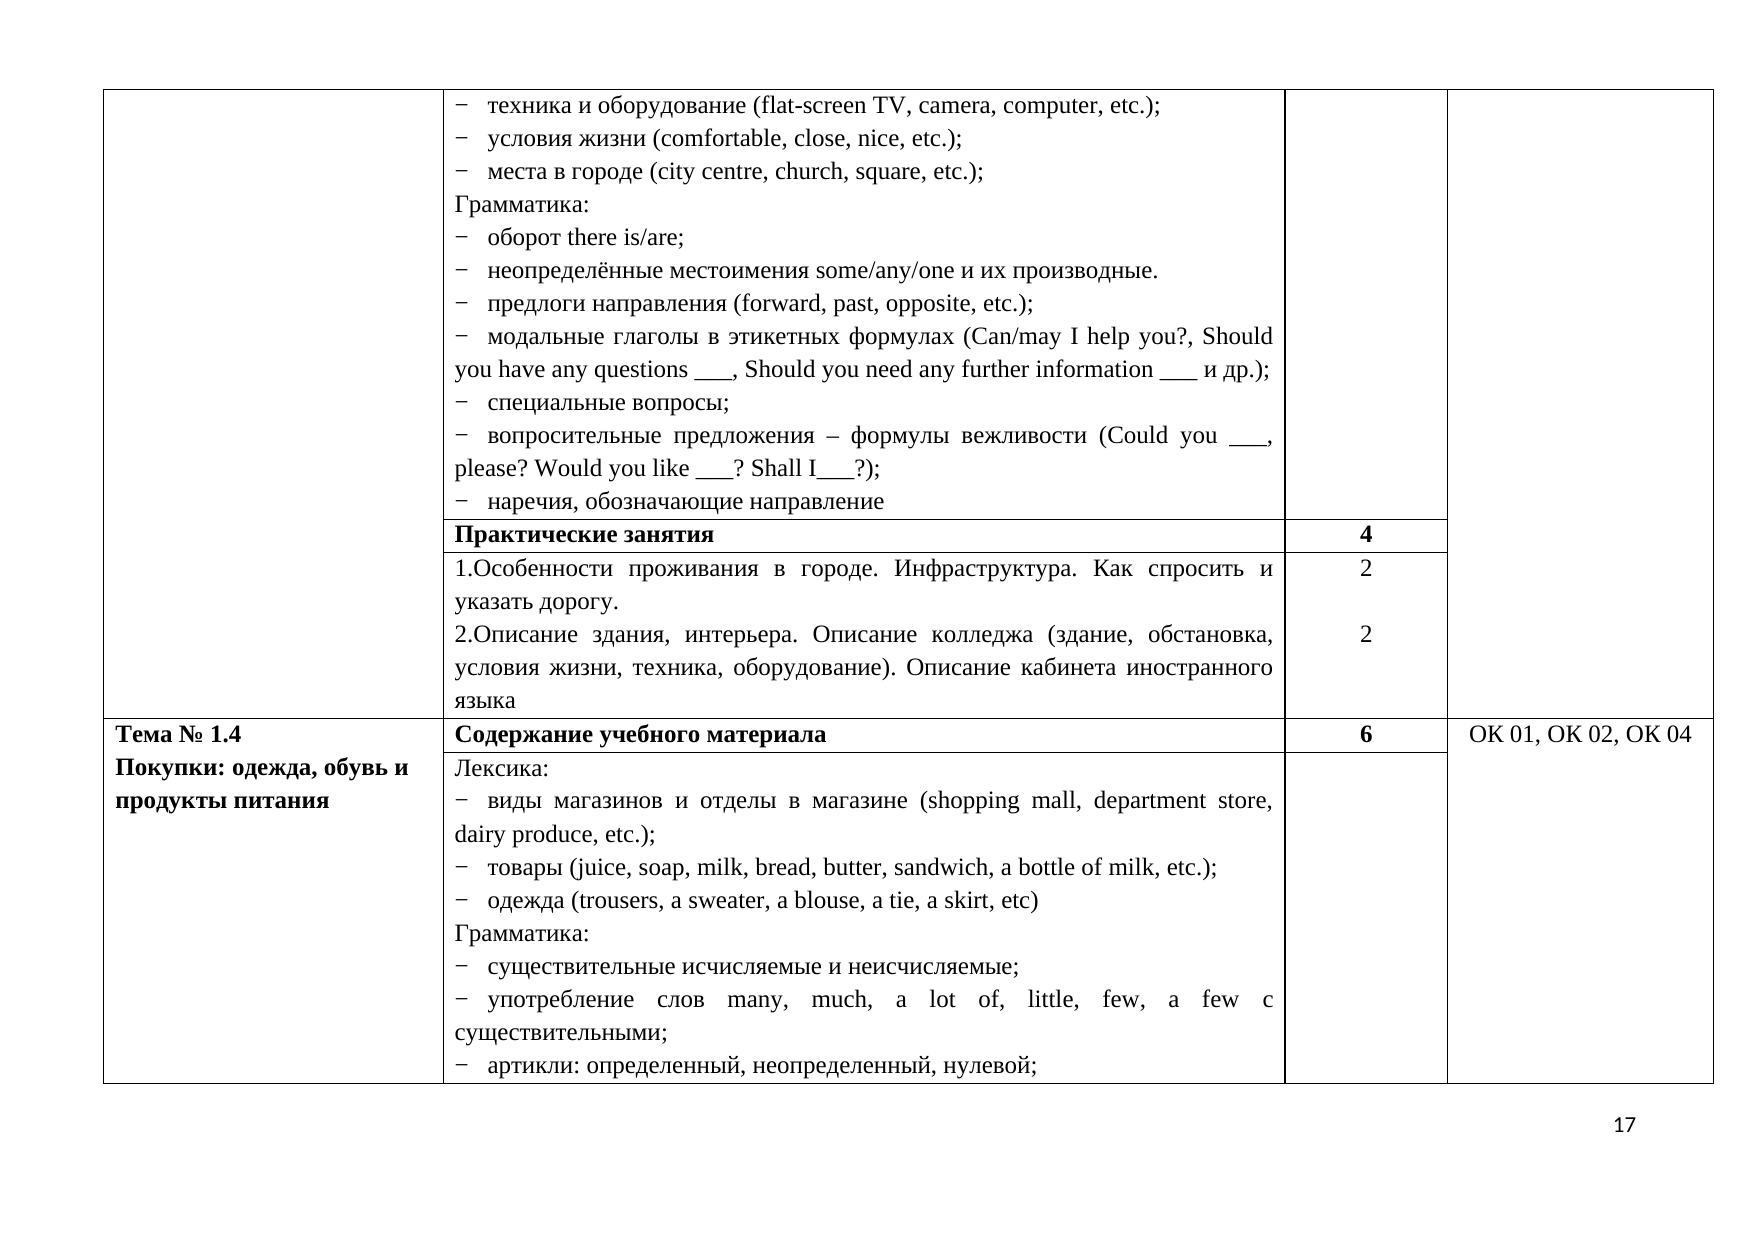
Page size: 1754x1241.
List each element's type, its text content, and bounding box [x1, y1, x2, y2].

table_cell Содержание учебного материала [444, 719, 1284, 752]
table_cell 1.Особенности проживания в городе. Инфраструктура. Как спросить и указать дорогу. 2.Описание здания, интерьера. Описание колледжа (здание, обстановка, условия жизни, техника, оборудование). Описание кабинета иностранного языка [444, 553, 1284, 718]
table_cell [1286, 90, 1447, 518]
table_cell 6 [1286, 719, 1447, 752]
table_cell Тема № 1.4 Покупки: одежда, обувь и продукты питания [104, 719, 443, 1082]
table_cell ОК 01, ОК 02, ОК 04 [1448, 719, 1713, 1082]
table_cell 2 2 [1286, 553, 1447, 718]
table_cell Практические занятия [444, 520, 1284, 552]
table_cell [444, 753, 1284, 1082]
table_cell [444, 90, 1284, 518]
table_cell [1286, 753, 1447, 1082]
table_cell 4 [1286, 520, 1447, 552]
